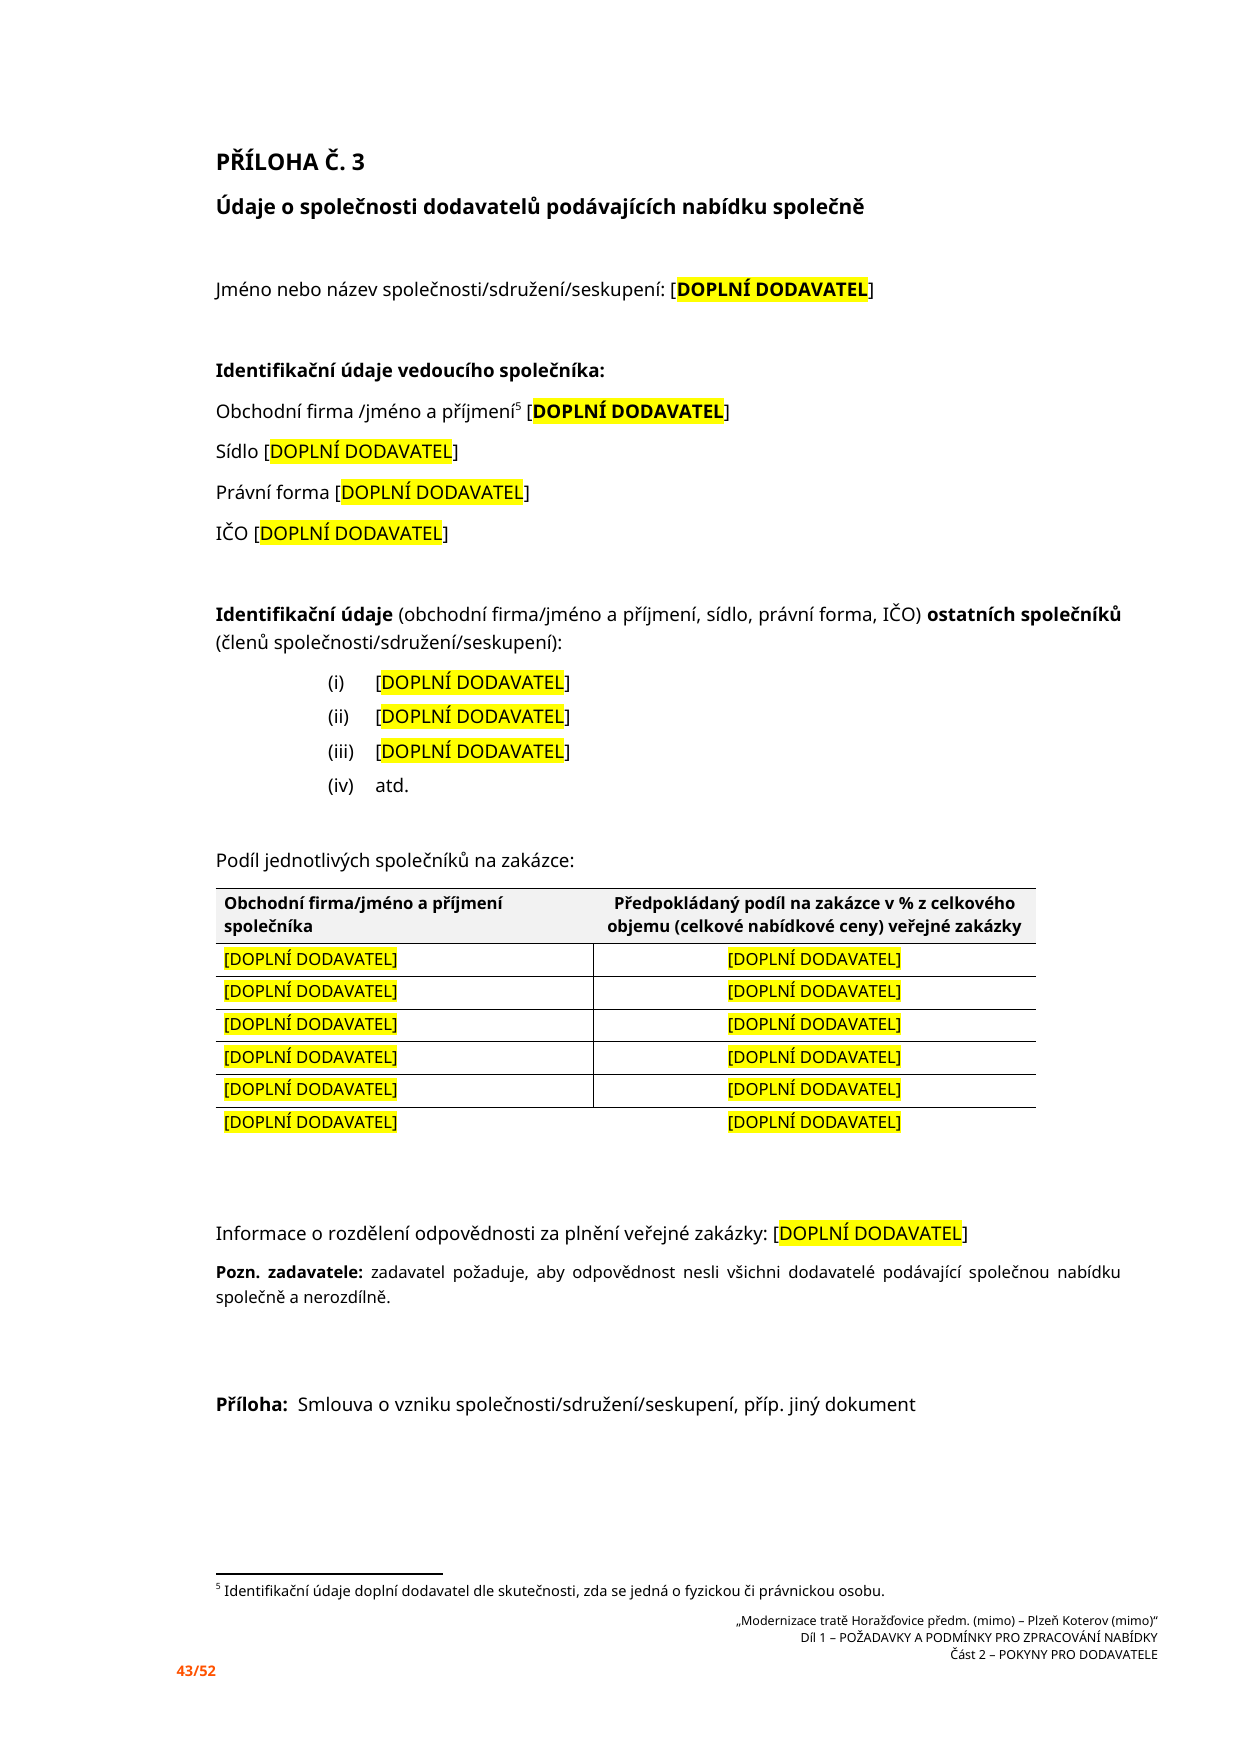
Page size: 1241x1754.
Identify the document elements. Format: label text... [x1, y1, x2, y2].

table_cell [DOPLNÍ DODAVATEL] [216, 977, 593, 1008]
text Jméno nebo název společnosti/sdružení/seskupení: [DOPLNÍ DODAVATEL] [216, 277, 677, 302]
text Příloha: Smlouva o vzniku společnosti/sdružení/seskupení, příp. jiný dokument [216, 1392, 1122, 1417]
text Jméno nebo název společnosti/sdružení/seskupení: [DOPLNÍ DODAVATEL] [868, 277, 1122, 302]
text Příloha č. 3 [216, 146, 1122, 177]
text Pozn. zadavatele: zadavatel požaduje, aby odpovědnost nesli všichni dodavatelé podávající společnou nabídku společně a nerozdílně. [216, 1261, 1122, 1308]
table_cell [DOPLNÍ DODAVATEL] [593, 1108, 1036, 1139]
table_cell [DOPLNÍ DODAVATEL] [216, 1010, 593, 1041]
text [DOPLNÍ DODAVATEL] [328, 738, 381, 763]
table_cell [DOPLNÍ DODAVATEL] [216, 944, 593, 976]
text Podíl jednotlivých společníků na zakázce: [216, 847, 1122, 873]
text Identifikační údaje (obchodní firma/jméno a příjmení, sídlo, právní forma, IČO) ostatních společníků (členů společnosti/sdružení/seskupení): [216, 601, 1122, 654]
text [DOPLNÍ DODAVATEL] [564, 738, 1122, 763]
table_cell [DOPLNÍ DODAVATEL] [594, 1075, 1036, 1107]
text [DOPLNÍ DODAVATEL] [328, 669, 1122, 695]
text Obchodní firma /jméno a příjmení [DOPLNÍ DODAVATEL] [724, 398, 1122, 424]
table_cell [DOPLNÍ DODAVATEL] [216, 1108, 593, 1139]
text Právní forma [DOPLNÍ DODAVATEL] [216, 479, 341, 505]
text [DOPLNÍ DODAVATEL] [564, 704, 1122, 729]
table_header Předpokládaný podíl na zakázce v % z celkového objemu (celkové nabídkové ceny) veřejné zakázky [593, 889, 1036, 943]
text Identifikační údaje vedoucího společníka: [216, 358, 1122, 383]
text atd. [328, 772, 1122, 798]
text Obchodní firma /jméno a příjmení [DOPLNÍ DODAVATEL] [216, 398, 533, 424]
table_cell [DOPLNÍ DODAVATEL] [594, 977, 1036, 1008]
text Právní forma [DOPLNÍ DODAVATEL] [523, 479, 1122, 505]
table_header Obchodní firma/jméno a příjmení společníka [216, 889, 593, 943]
text [DOPLNÍ DODAVATEL] [328, 704, 381, 729]
text IČO [DOPLNÍ DODAVATEL] [442, 520, 1122, 545]
text Sídlo [DOPLNÍ DODAVATEL] [452, 439, 1122, 464]
table_cell [DOPLNÍ DODAVATEL] [594, 1042, 1036, 1074]
table_cell [DOPLNÍ DODAVATEL] [594, 1010, 1036, 1041]
table_cell [DOPLNÍ DODAVATEL] [216, 1042, 593, 1074]
text Údaje o společnosti dodavatelů podávajících nabídku společně [216, 192, 1122, 221]
text Informace o rozdělení odpovědnosti za plnění veřejné zakázky: [DOPLNÍ DODAVATEL] [216, 1220, 779, 1246]
table_cell [DOPLNÍ DODAVATEL] [216, 1075, 593, 1107]
table_cell [DOPLNÍ DODAVATEL] [594, 944, 1036, 976]
